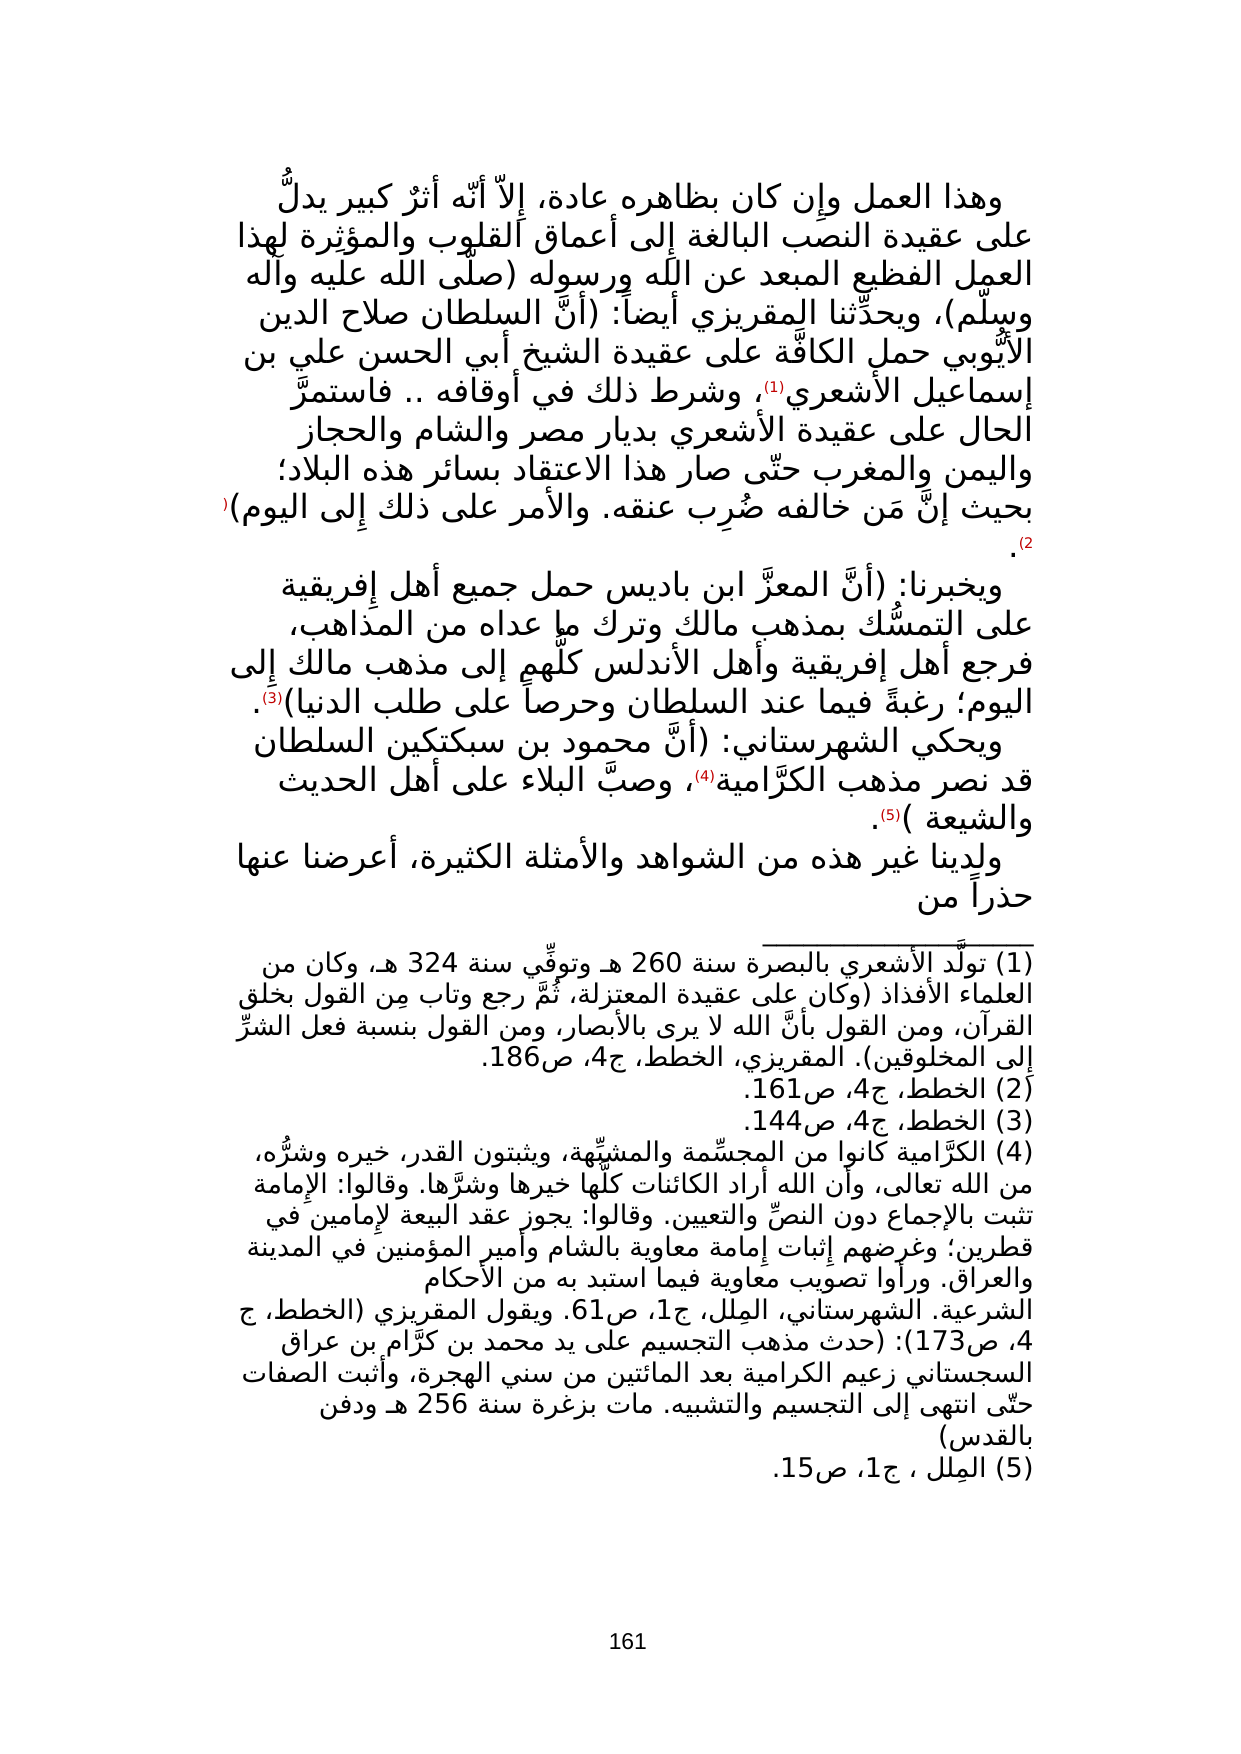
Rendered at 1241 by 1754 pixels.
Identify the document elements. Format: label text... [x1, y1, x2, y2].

text ويحكي الشهرستاني: (أنَّ محمود بن سبكتكين السلطان قد نصر مذهب الكرَّامية(4)، وصبَّ البلاء على أهل الحديث والشيعة )(5). [222, 721, 1033, 838]
text (1) تولَّد الأشعري بالبصرة سنة 260 هـ وتوفِّي سنة 324 هـ، وكان من العلماء الأفذاذ (وكان على عقيدة المعتزلة، ثُمَّ رجع وتاب مِن القول بخلق القرآن، ومن القول بأنَّ الله لا يرى بالأبصار، ومن القول بنسبة فعل الشرِّ إِلى المخلوقين). المقريزي، الخطط، ج4، ص186. [222, 947, 1033, 1073]
text وهذا العمل وإِن كان بظاهره عادة، إِلاّ أنّه أثرٌ كبير يدلُّ على عقيدة النصب البالغة إِلى أعماق القلوب والمؤثِرة لهذا العمل الفظيع المبعد عن الله ورسوله (صلّى الله عليه وآله وسلّم)، ويحدِّثنا المقريزي أيضاً: (أنَّ السلطان صلاح الدين الأيُّوبي حمل الكافَّة على عقيدة الشيخ أبي الحسن علي بن إسماعيل الأشعري(1)، وشرط ذلك في أوقافه .. فاستمرَّ الحال على عقيدة الأشعري بديار مصر والشام والحجاز واليمن والمغرب حتّى صار هذا الاعتقاد بسائر هذه البلاد؛ بحيث إنَّ مَن خالفه ضُرِب عنقه. والأمر على ذلك إِلى اليوم)(2). [222, 177, 1033, 566]
text (4) الكرَّامية كانوا من المجسِّمة والمشبِّهة، ويثبتون القدر، خيره وشرُّه، من الله تعالى، وأن الله أراد الكائنات كلَّها خيرها وشرَّها. وقالوا: الإِمامة تثبت بالإجماع دون النصِّ والتعيين. وقالوا: يجوز عقد البيعة لإِمامين في قطرين؛ وغرضهم إِثبات إِمامة معاوية بالشام وأمير المؤمنين في المدينة والعراق. ورأوا تصويب معاوية فيما استبد به من الأحكام [222, 1136, 1033, 1294]
text ____________________ [222, 915, 1033, 947]
text ويخبرنا: (أنَّ المعزَّ ابن باديس حمل جميع أهل إِفريقية على التمسُّك بمذهب مالك وترك ما عداه من المذاهب، فرجع أهل إفريقية وأهل الأندلس كلُّهم إلى مذهب مالك إِلى اليوم؛ رغبةً فيما عند السلطان وحرصاً على طلب الدنيا)(3). [222, 566, 1033, 721]
text الشرعية. الشهرستاني، المِلل، ج1، ص61. ويقول المقريزي (الخطط، ج4، ص173): (حدث مذهب التجسيم على يد محمد بن كرَّام بن عراق السجستاني زعيم الكرامية بعد المائتين من سني الهجرة، وأثبت الصفات حتّى انتهى إلى التجسيم والتشبيه. مات بزغرة سنة 256 هـ ودفن بالقدس) [222, 1294, 1033, 1452]
text (3) الخطط، ج4، ص144. [222, 1105, 1033, 1136]
text ولدينا غير هذه من الشواهد والأمثلة الكثيرة، أعرضنا عنها حذراً من [222, 838, 1033, 915]
text (5) المِلل ، ج1، ص15. [222, 1452, 1033, 1483]
text (2) الخطط، ج4، ص161. [222, 1073, 1033, 1105]
